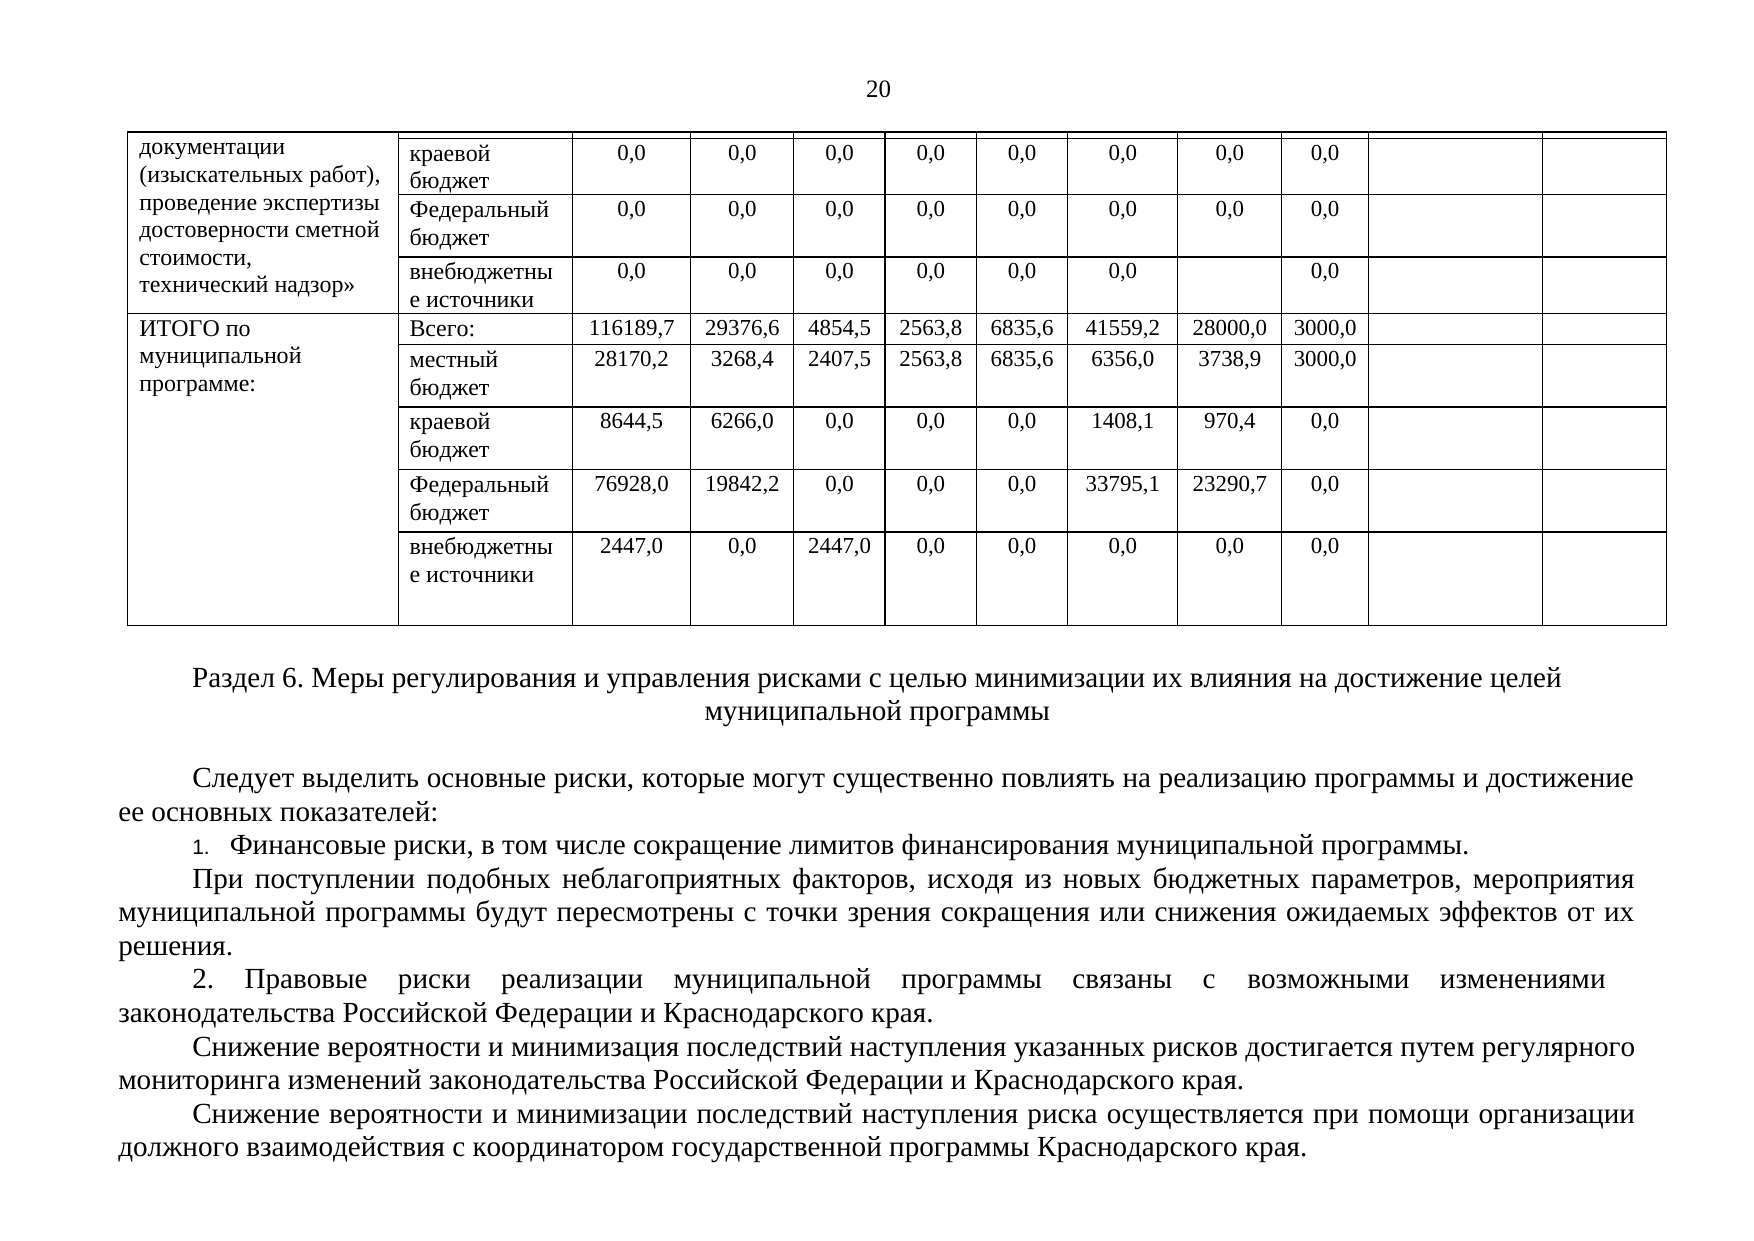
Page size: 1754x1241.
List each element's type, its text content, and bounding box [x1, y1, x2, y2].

table_cell краевой бюджет [399, 139, 572, 194]
table_cell 0,0 [573, 139, 690, 194]
text Снижение вероятности и минимизация последствий наступления указанных рисков достигается путем регулярного мониторинга изменений законодательства Российской Федерации и Краснодарского края. [118, 1029, 1636, 1096]
table_cell [1369, 258, 1542, 313]
table_cell внебюджетные источники [399, 533, 572, 625]
table_cell 0,0 [1282, 533, 1368, 625]
table_cell 0,0 [886, 408, 976, 469]
table_cell 2407,5 [794, 345, 884, 406]
table_cell 0,0 [794, 258, 884, 313]
table_cell [1369, 533, 1542, 625]
table_cell 0,0 [977, 139, 1067, 194]
table_cell [1369, 345, 1542, 406]
table_cell [1543, 345, 1666, 406]
table_cell 0,0 [1068, 258, 1177, 313]
table_cell [1369, 314, 1542, 344]
table_cell 0,0 [977, 195, 1067, 256]
table_cell [1369, 133, 1542, 138]
table_cell 0,0 [977, 258, 1067, 313]
table_cell [1543, 139, 1666, 194]
table_cell 970,4 [1178, 408, 1281, 469]
table_cell 0,0 [1068, 533, 1177, 625]
table_cell 0,0 [794, 408, 884, 469]
list Финансовые риски, в том числе сокращение лимитов финансирования муниципальной программы. [192, 827, 1636, 861]
table_cell [1369, 139, 1542, 194]
table_cell 28170,2 [573, 345, 690, 406]
table_cell 3000,0 [1282, 314, 1368, 344]
table_cell 0,0 [1282, 139, 1368, 194]
table_cell 0,0 [691, 258, 793, 313]
text Следует выделить основные риски, которые могут существенно повлиять на реализацию программы и достижение ее основных показателей: [118, 760, 1636, 827]
table_cell 3738,9 [1178, 345, 1281, 406]
table_cell 0,0 [886, 139, 976, 194]
table_cell 0,0 [794, 139, 884, 194]
table_cell [1543, 195, 1666, 256]
table_cell 0,0 [794, 470, 884, 531]
table_cell 0,0 [691, 139, 793, 194]
table_cell 33795,1 [1068, 470, 1177, 531]
table_cell внебюджетные источники [399, 258, 572, 313]
table_cell 0,0 [977, 408, 1067, 469]
table_cell [1543, 533, 1666, 625]
table_cell ИТОГО по муниципальной программе: [128, 314, 398, 625]
table_cell 0,0 [573, 195, 690, 256]
table_cell 0,0 [1178, 139, 1281, 194]
table_cell 0,0 [1068, 195, 1177, 256]
table_cell 0,0 [886, 195, 976, 256]
table_cell 1408,1 [1068, 408, 1177, 469]
table_cell [1369, 195, 1542, 256]
table_cell 3000,0 [1282, 345, 1368, 406]
table_cell 0,0 [1282, 195, 1368, 256]
table_cell [1543, 314, 1666, 344]
table_cell 0,0 [886, 258, 976, 313]
table_cell 0,0 [691, 195, 793, 256]
table_cell Всего: [399, 314, 572, 344]
table_cell 19842,2 [691, 470, 793, 531]
table_cell 2447,0 [573, 533, 690, 625]
table_cell 2447,0 [794, 533, 884, 625]
table_cell 2563,8 [886, 345, 976, 406]
table_cell [1543, 133, 1666, 138]
text Раздел 6. Меры регулирования и управления рисками с целью минимизации их влияния на достижение целей муниципальной программы [118, 660, 1636, 727]
table_cell 0,0 [691, 533, 793, 625]
table_cell 0,0 [794, 195, 884, 256]
table_cell 0,0 [977, 533, 1067, 625]
table_cell 76928,0 [573, 470, 690, 531]
table_cell краевой бюджет [399, 408, 572, 469]
table_cell 6835,6 [977, 314, 1067, 344]
table_cell 8644,5 [573, 408, 690, 469]
table_cell 0,0 [977, 470, 1067, 531]
table_cell 0,0 [1282, 258, 1368, 313]
text При поступлении подобных неблагоприятных факторов, исходя из новых бюджетных параметров, мероприятия муниципальной программы будут пересмотрены с точки зрения сокращения или снижения ожидаемых эффектов от их решения. [118, 861, 1636, 962]
table_cell [1178, 258, 1281, 313]
table_cell 29376,6 [691, 314, 793, 344]
table_cell 0,0 [1068, 139, 1177, 194]
table_cell 41559,2 [1068, 314, 1177, 344]
table_cell 2563,8 [886, 314, 976, 344]
table_cell 0,0 [1282, 408, 1368, 469]
table_cell Федеральный бюджет [399, 470, 572, 531]
table_cell [1369, 470, 1542, 531]
text Снижение вероятности и минимизации последствий наступления риска осуществляется при помощи организации должного взаимодействия с координатором государственной программы Краснодарского края. [118, 1096, 1636, 1163]
table_cell [1543, 470, 1666, 531]
table_cell 0,0 [573, 258, 690, 313]
table_cell 0,0 [886, 533, 976, 625]
table_cell 0,0 [886, 470, 976, 531]
table_cell [1369, 408, 1542, 469]
table_cell 0,0 [1178, 195, 1281, 256]
table_cell 23290,7 [1178, 470, 1281, 531]
table_cell 6835,6 [977, 345, 1067, 406]
table_cell [1543, 258, 1666, 313]
table_cell 6266,0 [691, 408, 793, 469]
table_cell местный бюджет [399, 345, 572, 406]
table_cell 0,0 [1178, 533, 1281, 625]
table_cell [1543, 408, 1666, 469]
table_cell 0,0 [1282, 470, 1368, 531]
table_cell Федеральный бюджет [399, 195, 572, 256]
table_cell 3268,4 [691, 345, 793, 406]
table_cell 116189,7 [573, 314, 690, 344]
table_cell 28000,0 [1178, 314, 1281, 344]
table_cell 4854,5 [794, 314, 884, 344]
text 2. Правовые риски реализации муниципальной программы связаны с возможными изменениями законодательства Российской Федерации и Краснодарского края. [118, 962, 1636, 1029]
table_cell 6356,0 [1068, 345, 1177, 406]
